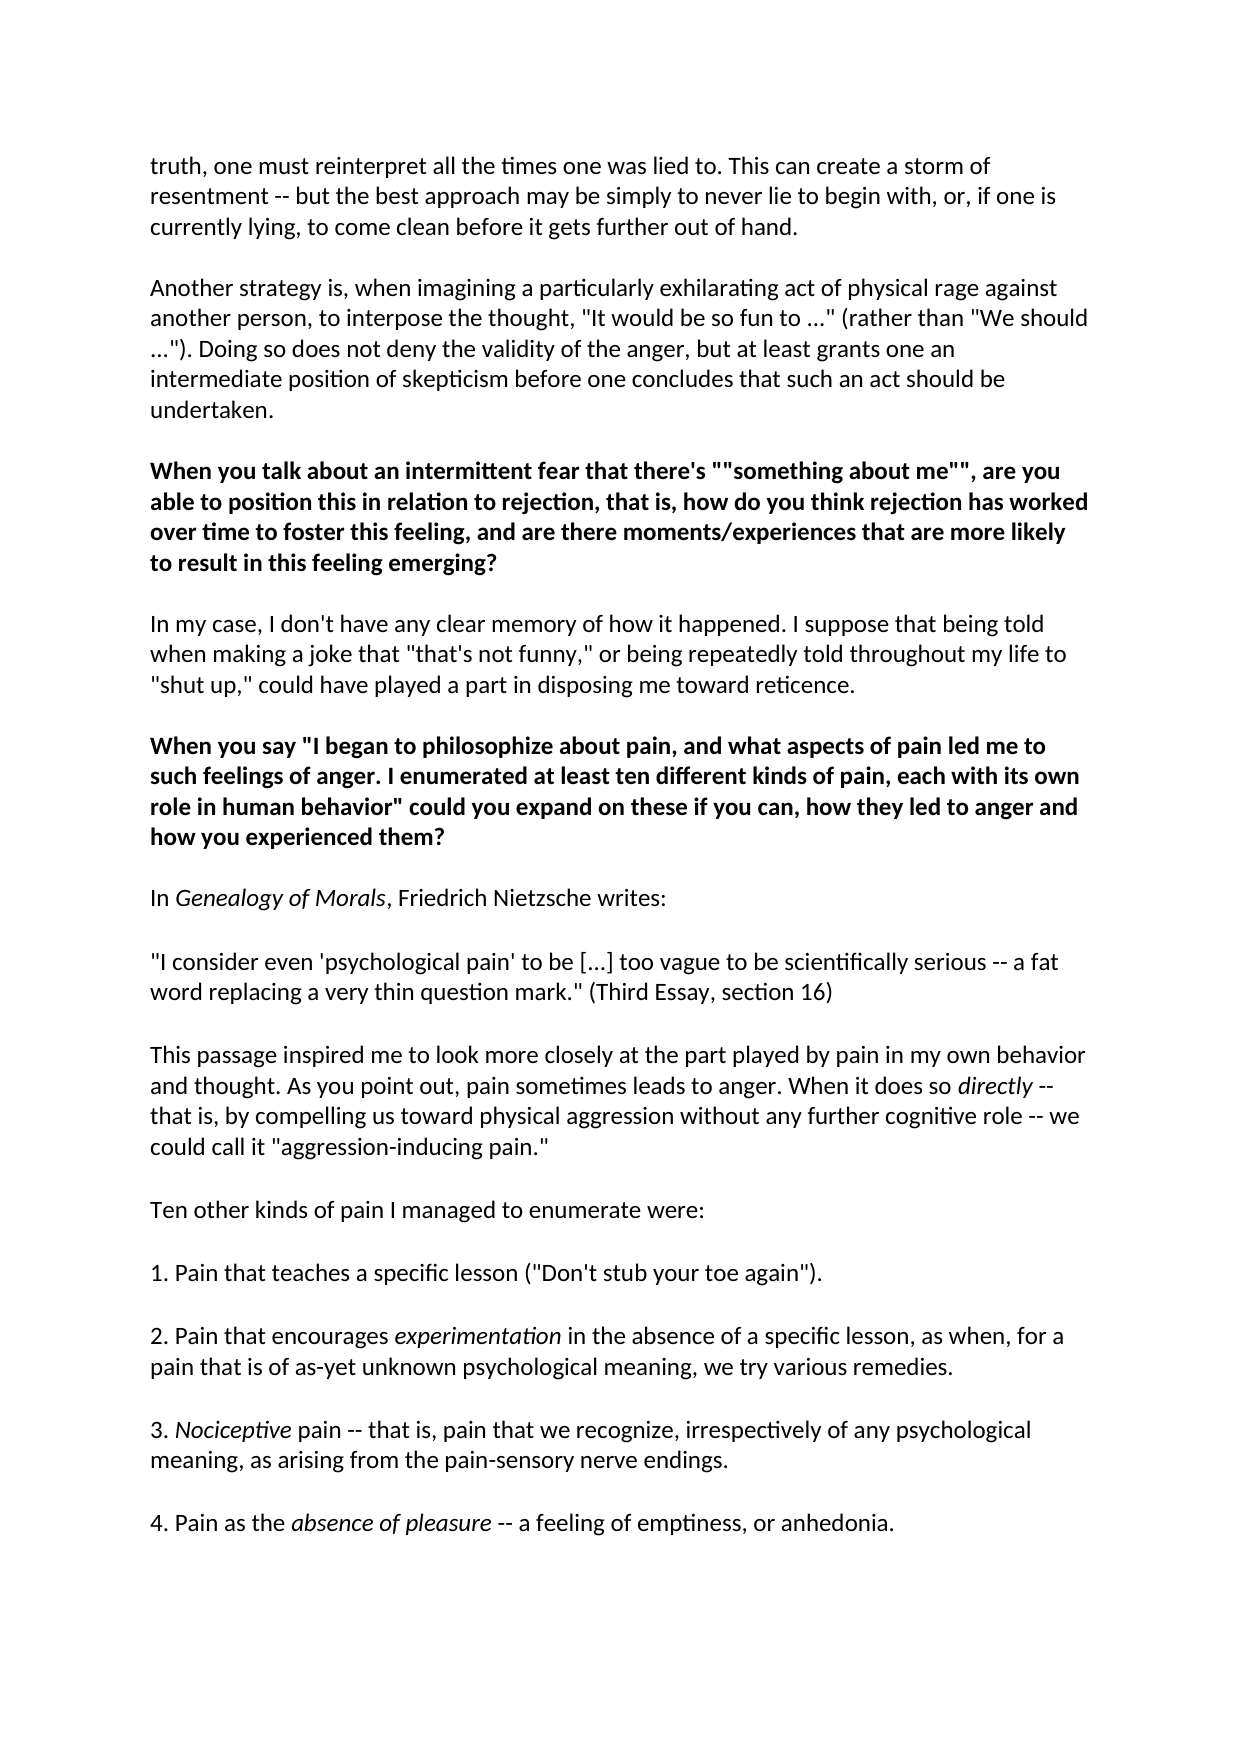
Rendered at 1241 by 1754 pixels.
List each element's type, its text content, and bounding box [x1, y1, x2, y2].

text 3. Nociceptive pain -- that is, pain that we recognize, irrespectively of any psychological meaning, as arising from the pain-sensory nerve endings. [150, 1414, 1090, 1475]
text When you talk about an intermittent fear that there's ""something about me"", are you able to position this in relation to rejection, that is, how do you think rejection has worked over time to foster this feeling, and are there moments/experiences that are more likely to result in this feeling emerging? [150, 455, 1090, 577]
text 1. Pain that teaches a specific lesson ("Don't stub your toe again"). [150, 1257, 1090, 1288]
text This passage inspired me to look more closely at the part played by pain in my own behavior and thought. As you point out, pain sometimes leads to anger. When it does so directly -- that is, by compelling us toward physical aggression without any further cognitive role -- we could call it "aggression-inducing pain." [150, 1039, 1090, 1161]
text Another strategy is, when imagining a particularly exhilarating act of physical rage against another person, to interpose the thought, "It would be so fun to ..." (rather than "We should ..."). Doing so does not deny the validity of the anger, but at least grants one an intermediate position of skepticism before one concludes that such an act should be undertaken. [150, 272, 1090, 425]
text 4. Pain as the absence of pleasure -- a feeling of emptiness, or anhedonia. [150, 1507, 1090, 1538]
text In my case, I don't have any clear memory of how it happened. I suppose that being told when making a joke that "that's not funny," or being repeatedly told throughout my life to "shut up," could have played a part in disposing me toward reticence. [150, 608, 1090, 699]
text When you say "I began to philosophize about pain, and what aspects of pain led me to such feelings of anger. I enumerated at least ten different kinds of pain, each with its own role in human behavior" could you expand on these if you can, how they led to anger and how you experienced them? [150, 730, 1090, 852]
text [150, 150, 1090, 242]
text In Genealogy of Morals, Friedrich Nietzsche writes: [150, 882, 1090, 913]
text "I consider even 'psychological pain' to be [...] too vague to be scientifically serious -- a fat word replacing a very thin question mark." (Third Essay, section 16) [150, 946, 1090, 1007]
text Ten other kinds of pain I managed to enumerate were: [150, 1194, 1090, 1224]
text 2. Pain that encourages experimentation in the absence of a specific lesson, as when, for a pain that is of as-yet unknown psychological meaning, we try various remedies. [150, 1320, 1090, 1381]
